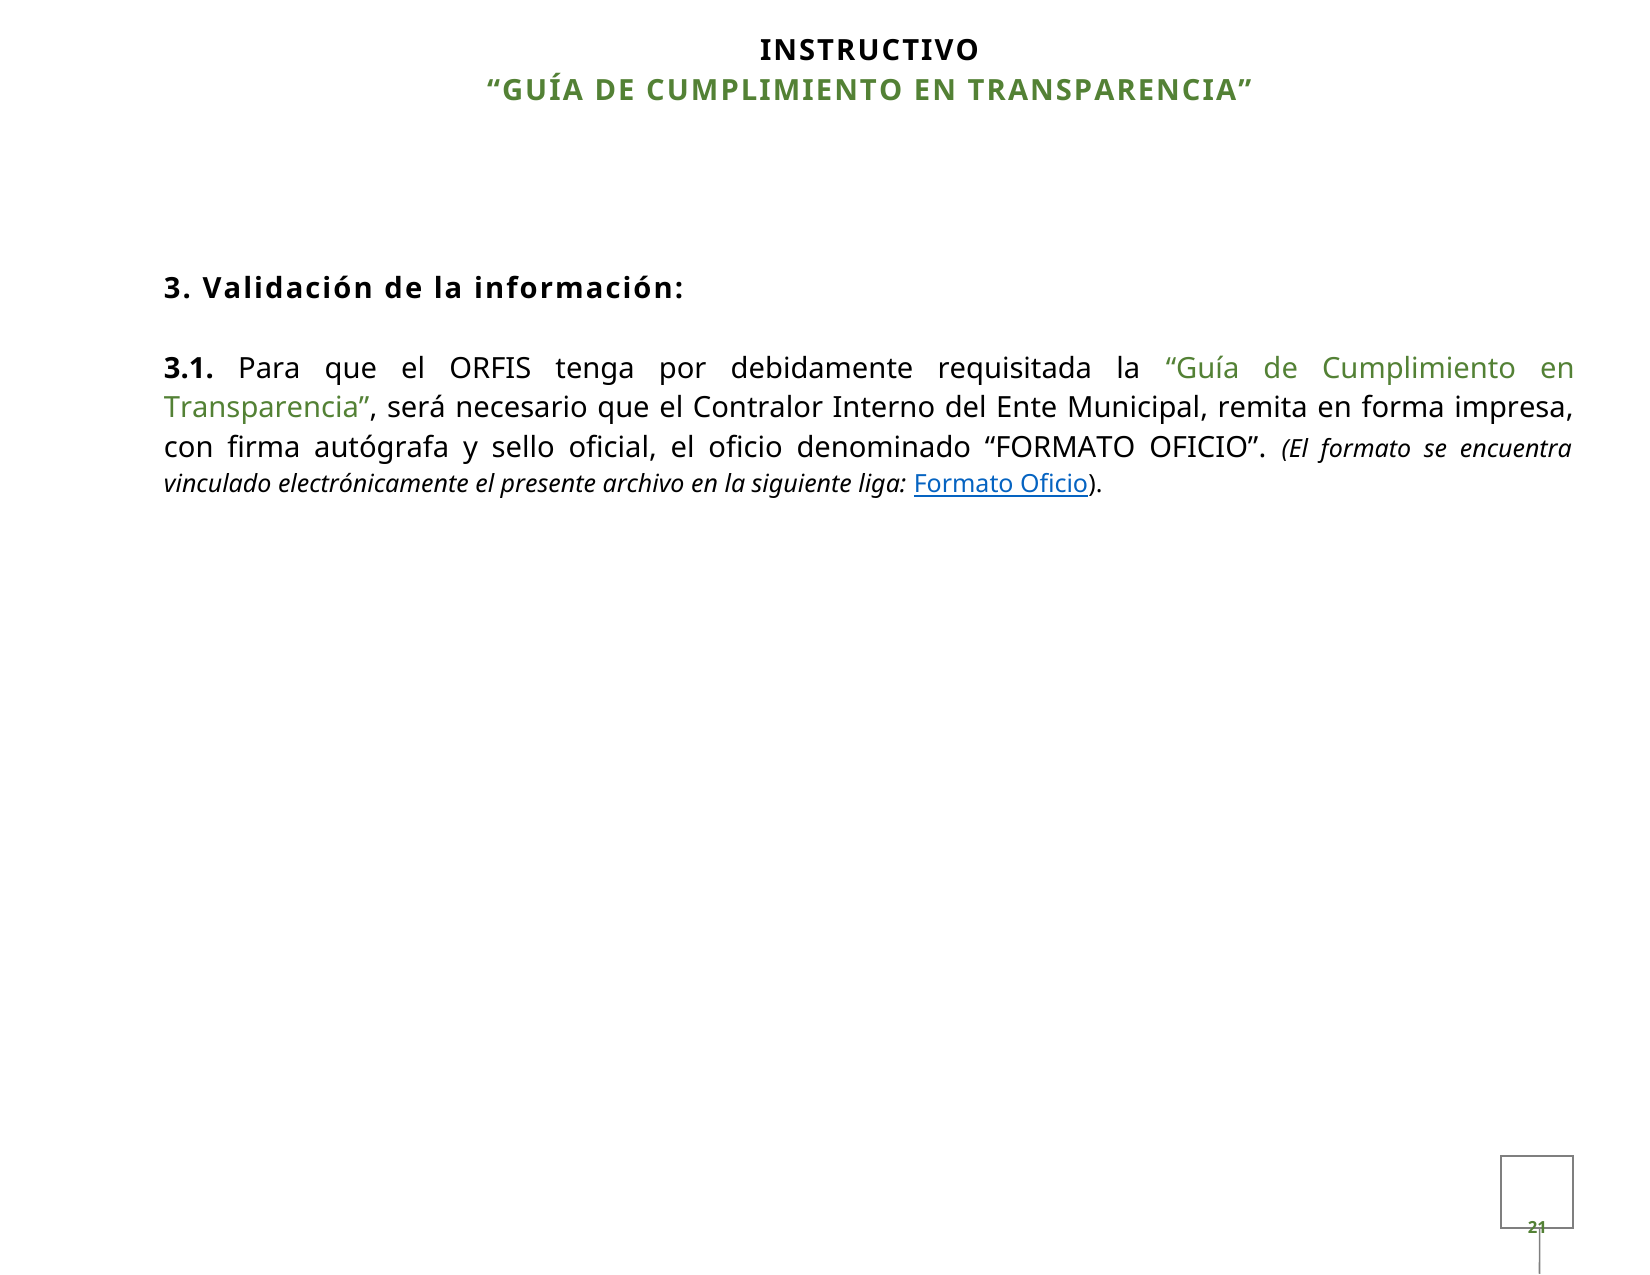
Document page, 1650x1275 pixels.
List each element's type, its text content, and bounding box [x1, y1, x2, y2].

text 3.1. Para que el ORFIS tenga por debidamente requisitada la “Guía de Cumplimiento en Transparencia”, será necesario que el Contralor Interno del Ente Municipal, remita en forma impresa, con firma autógrafa y sello oficial, el oficio denominado “FORMATO OFICIO”. (El formato se encuentra vinculado electrónicamente el presente archivo en la siguiente liga: Formato Oficio). [164, 347, 1575, 500]
text 3. Validación de la información: [164, 268, 1575, 307]
